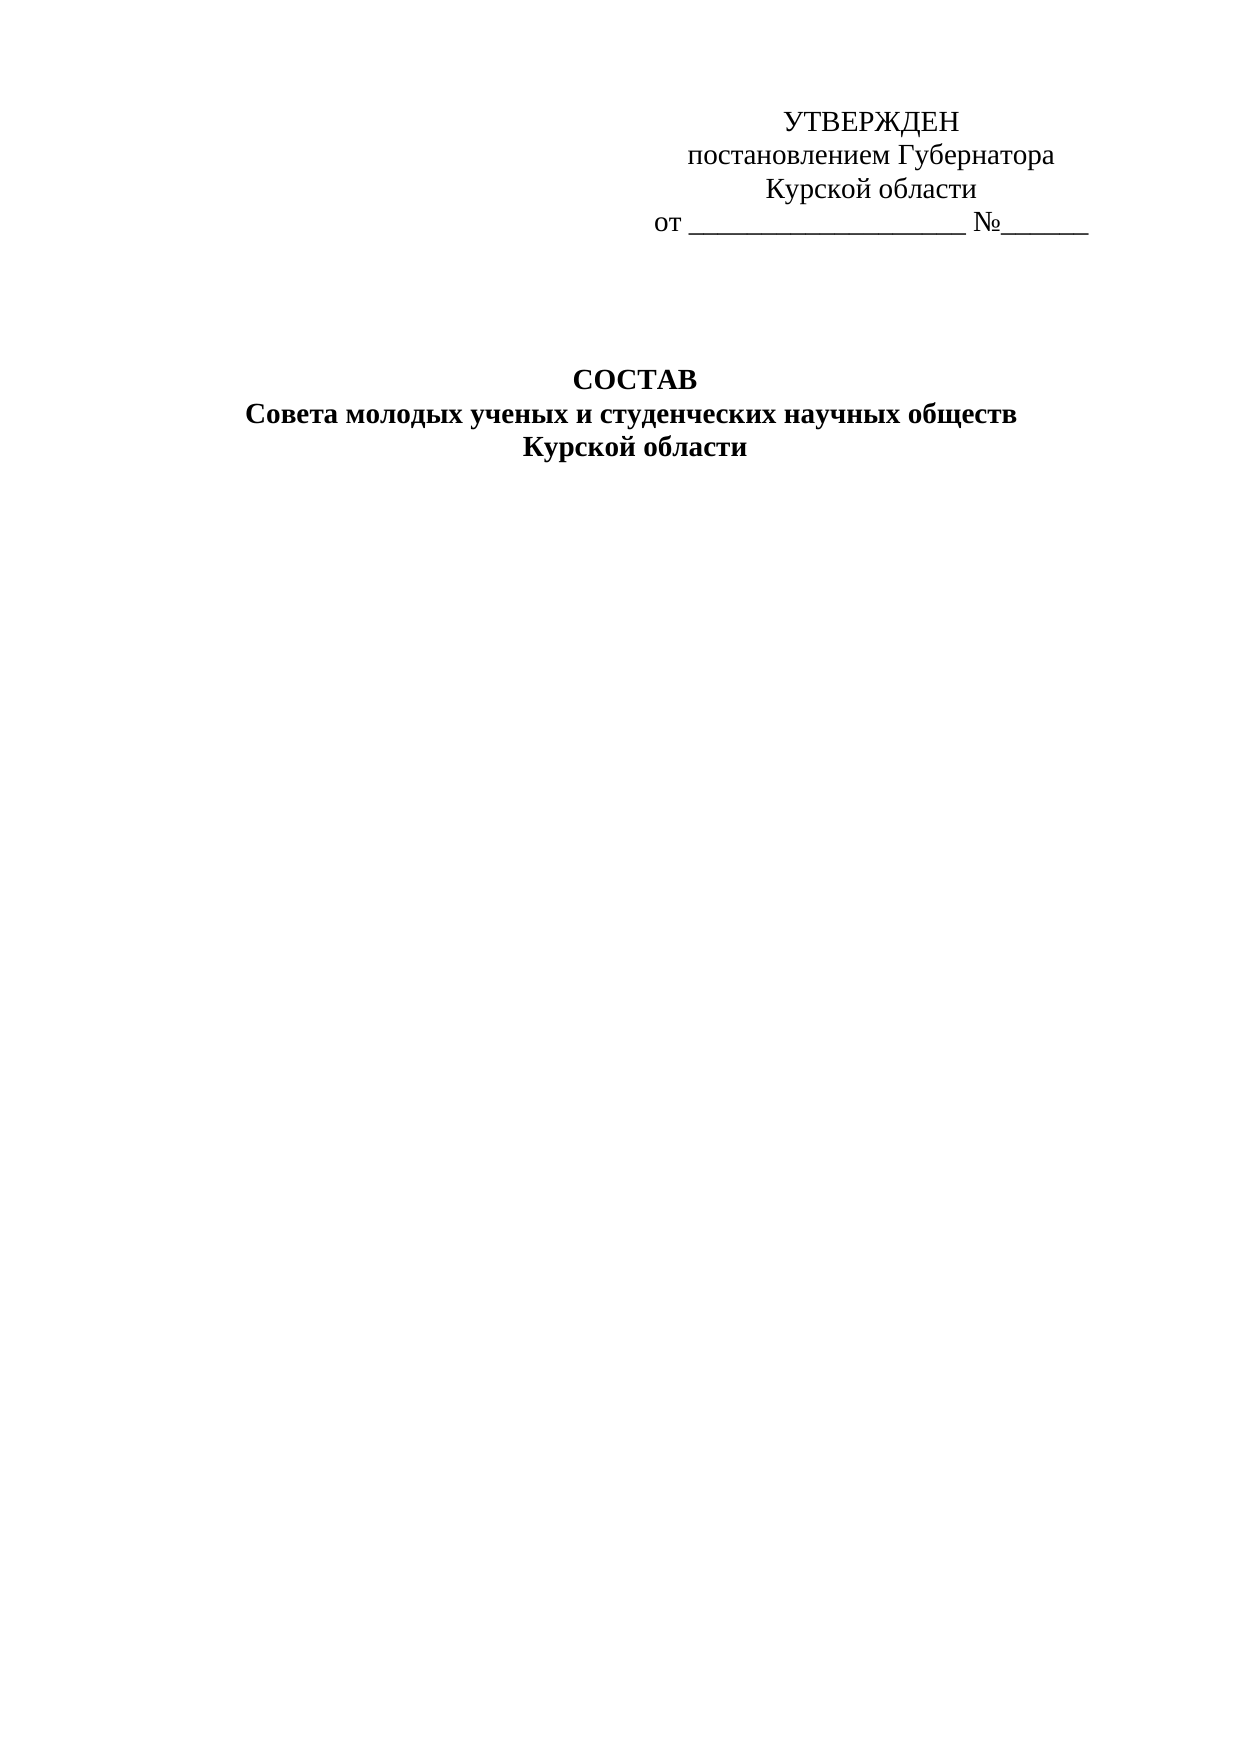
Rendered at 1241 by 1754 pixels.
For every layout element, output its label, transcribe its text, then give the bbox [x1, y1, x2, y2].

text постановлением Губернатора [635, 137, 1107, 171]
text от ___________________ №______ [635, 204, 1107, 238]
text Совета молодых ученых и студенческих научных обществ Курской области [162, 396, 1107, 463]
text Курской области [635, 171, 1107, 204]
title СОСТАВ [162, 362, 1107, 396]
text УТВЕРЖДЕН [635, 104, 1107, 137]
